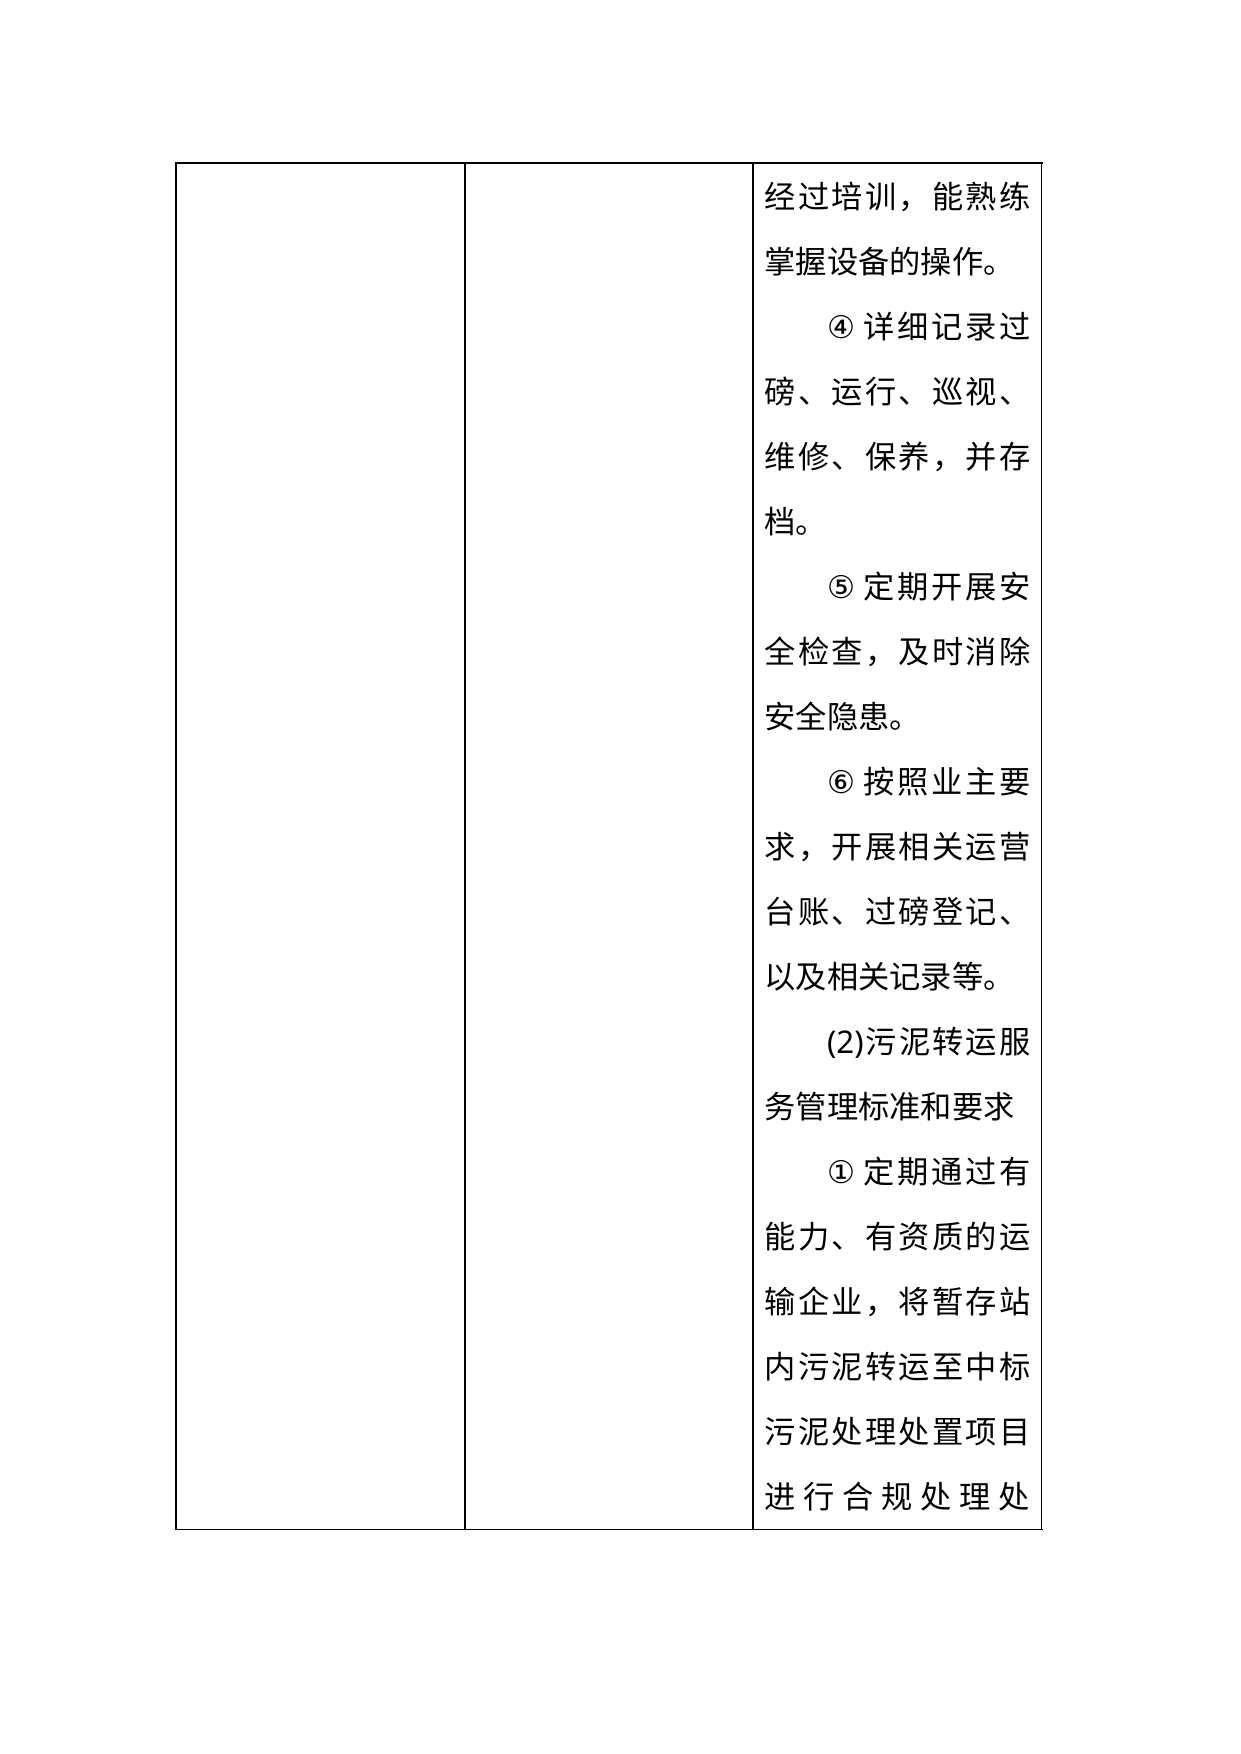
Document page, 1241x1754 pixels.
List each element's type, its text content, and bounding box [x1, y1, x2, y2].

table_cell [466, 164, 752, 1528]
table_cell 1 [177, 164, 464, 1528]
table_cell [754, 164, 1041, 1528]
